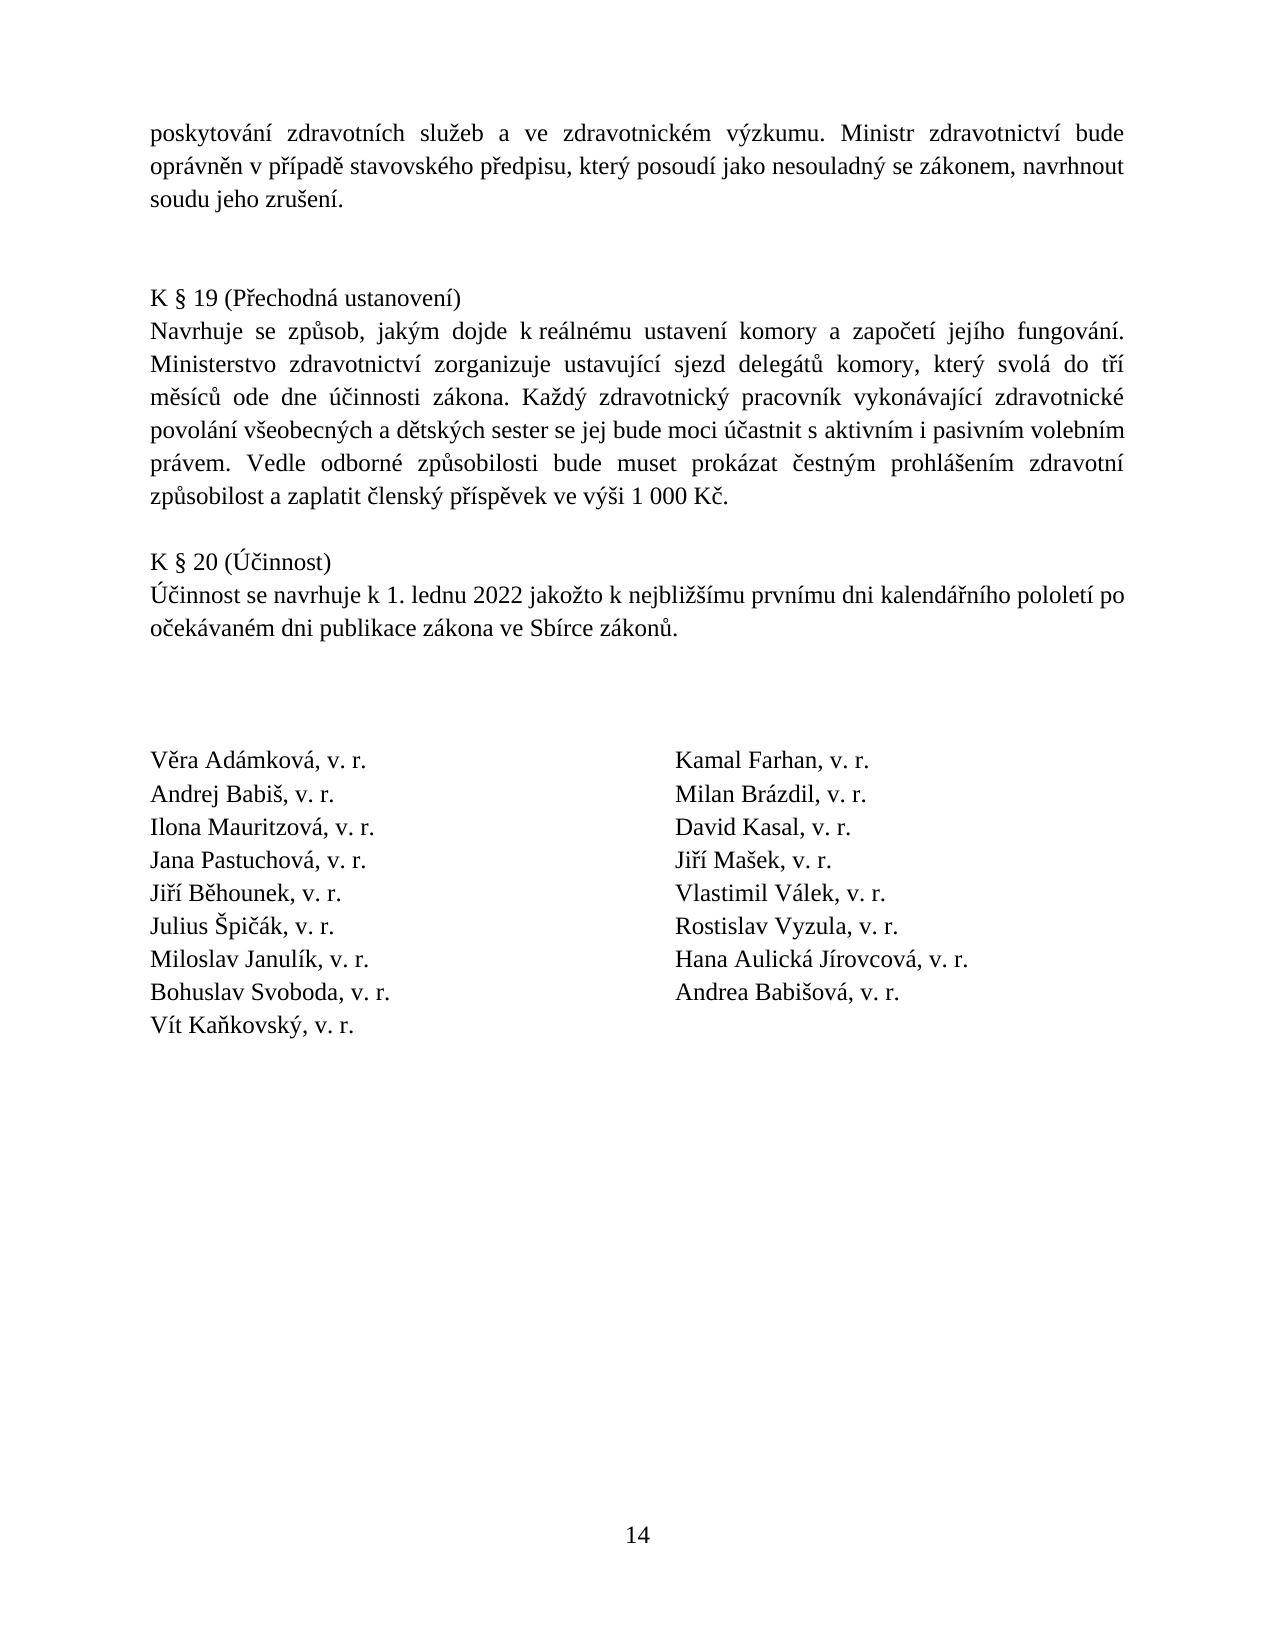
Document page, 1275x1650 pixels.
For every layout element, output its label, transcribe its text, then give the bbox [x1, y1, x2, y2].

text Navrhuje se způsob, jakým dojde k reálnému ustavení komory a započetí jejího fungování. Ministerstvo zdravotnictví zorganizuje ustavující sjezd delegátů komory, který svolá do tří měsíců ode dne účinnosti zákona. Každý zdravotnický pracovník vykonávající zdravotnické povolání všeobecných a dětských sester se jej bude moci účastnit s aktivním i pasivním volebním právem. Vedle odborné způsobilosti bude muset prokázat čestným prohlášením zdravotní způsobilost a zaplatit členský příspěvek ve výši 1 000 Kč. [150, 316, 1125, 510]
text Andrej Babiš, v. r. Milan Brázdil, v. r. [150, 779, 1125, 807]
text K § 19 (Přechodná ustanovení) [150, 283, 1125, 312]
text Ilona Mauritzová, v. r. David Kasal, v. r. [150, 812, 1125, 840]
text Jiří Běhounek, v. r. Vlastimil Válek, v. r. [150, 878, 1125, 906]
text K § 20 (Účinnost) [150, 547, 1125, 576]
text Účinnost se navrhuje k 1. lednu 2022 jakožto k nejbližšímu prvnímu dni kalendářního pololetí po očekávaném dni publikace zákona ve Sbírce zákonů. [150, 581, 1125, 642]
text Jana Pastuchová, v. r. Jiří Mašek, v. r. [150, 845, 1125, 873]
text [150, 118, 1125, 213]
text Věra Adámková, v. r. Kamal Farhan, v. r. [150, 746, 1125, 774]
text Vít Kaňkovský, v. r. [150, 1010, 1125, 1038]
text Bohuslav Svoboda, v. r. Andrea Babišová, v. r. [150, 977, 1125, 1006]
text Julius Špičák, v. r. Rostislav Vyzula, v. r. [150, 911, 1125, 939]
text Miloslav Janulík, v. r. Hana Aulická Jírovcová, v. r. [150, 944, 1125, 972]
